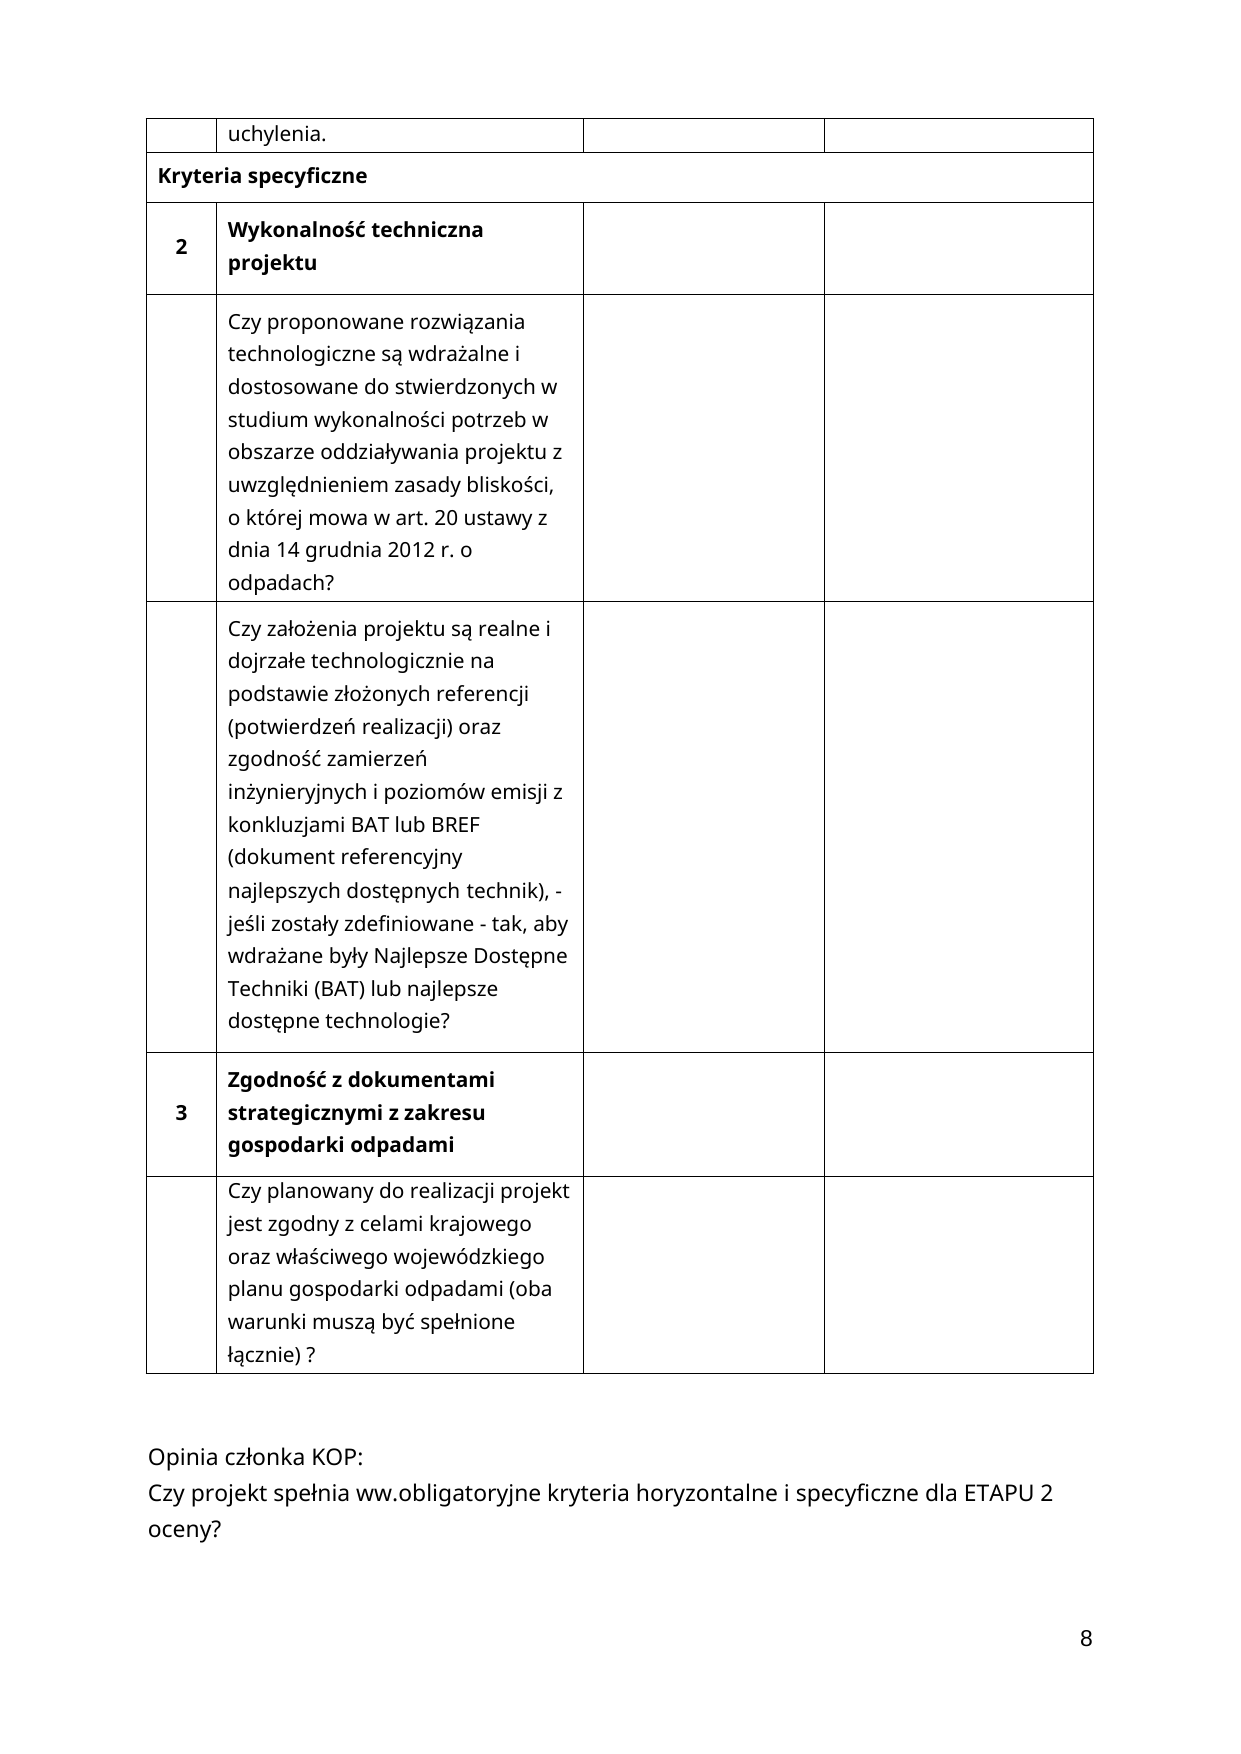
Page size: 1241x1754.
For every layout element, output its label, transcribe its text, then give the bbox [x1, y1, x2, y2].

table_cell 3 [147, 1053, 216, 1176]
table_cell Czy założenia projektu są realne i dojrzałe technologicznie na podstawie złożonych referencji (potwierdzeń realizacji) oraz zgodność zamierzeń inżynieryjnych i poziomów emisji z konkluzjami BAT lub BREF (dokument referencyjny najlepszych dostępnych technik), - jeśli zostały zdefiniowane - tak, aby wdrażane były Najlepsze Dostępne Techniki (BAT) lub najlepsze dostępne technologie? [217, 602, 583, 1052]
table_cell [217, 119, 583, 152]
table_cell [147, 1177, 216, 1372]
table_cell Zgodność z dokumentami strategicznymi z zakresu gospodarki odpadami [217, 1053, 583, 1176]
table_cell [825, 295, 1093, 601]
table_cell Kryteria specyficzne [147, 153, 1093, 202]
table_cell Czy planowany do realizacji projekt jest zgodny z celami krajowego oraz właściwego wojewódzkiego planu gospodarki odpadami (oba warunki muszą być spełnione łącznie) ? [217, 1177, 583, 1372]
table_cell [584, 602, 824, 1052]
text Opinia członka KOP: [148, 1441, 1093, 1472]
table_cell [825, 1177, 1093, 1372]
table_cell [825, 203, 1093, 293]
table_cell [584, 203, 824, 293]
table_cell [825, 119, 1093, 152]
table_cell [584, 1053, 824, 1176]
table_cell 2 [147, 203, 216, 293]
table_cell [584, 119, 824, 152]
table_cell [147, 602, 216, 1052]
text Czy projekt spełnia ww.obligatoryjne kryteria horyzontalne i specyficzne dla ETAPU 2 oceny? [148, 1477, 1093, 1544]
table_cell [147, 119, 216, 152]
table_cell [825, 602, 1093, 1052]
table_cell [147, 295, 216, 601]
table_cell Czy proponowane rozwiązania technologiczne są wdrażalne i dostosowane do stwierdzonych w studium wykonalności potrzeb w obszarze oddziaływania projektu z uwzględnieniem zasady bliskości, o której mowa w art. 20 ustawy z dnia 14 grudnia 2012 r. o odpadach? [217, 295, 583, 601]
table_cell [584, 295, 824, 601]
table_cell [825, 1053, 1093, 1176]
table_cell [584, 1177, 824, 1372]
table_cell Wykonalność techniczna projektu [217, 203, 583, 293]
